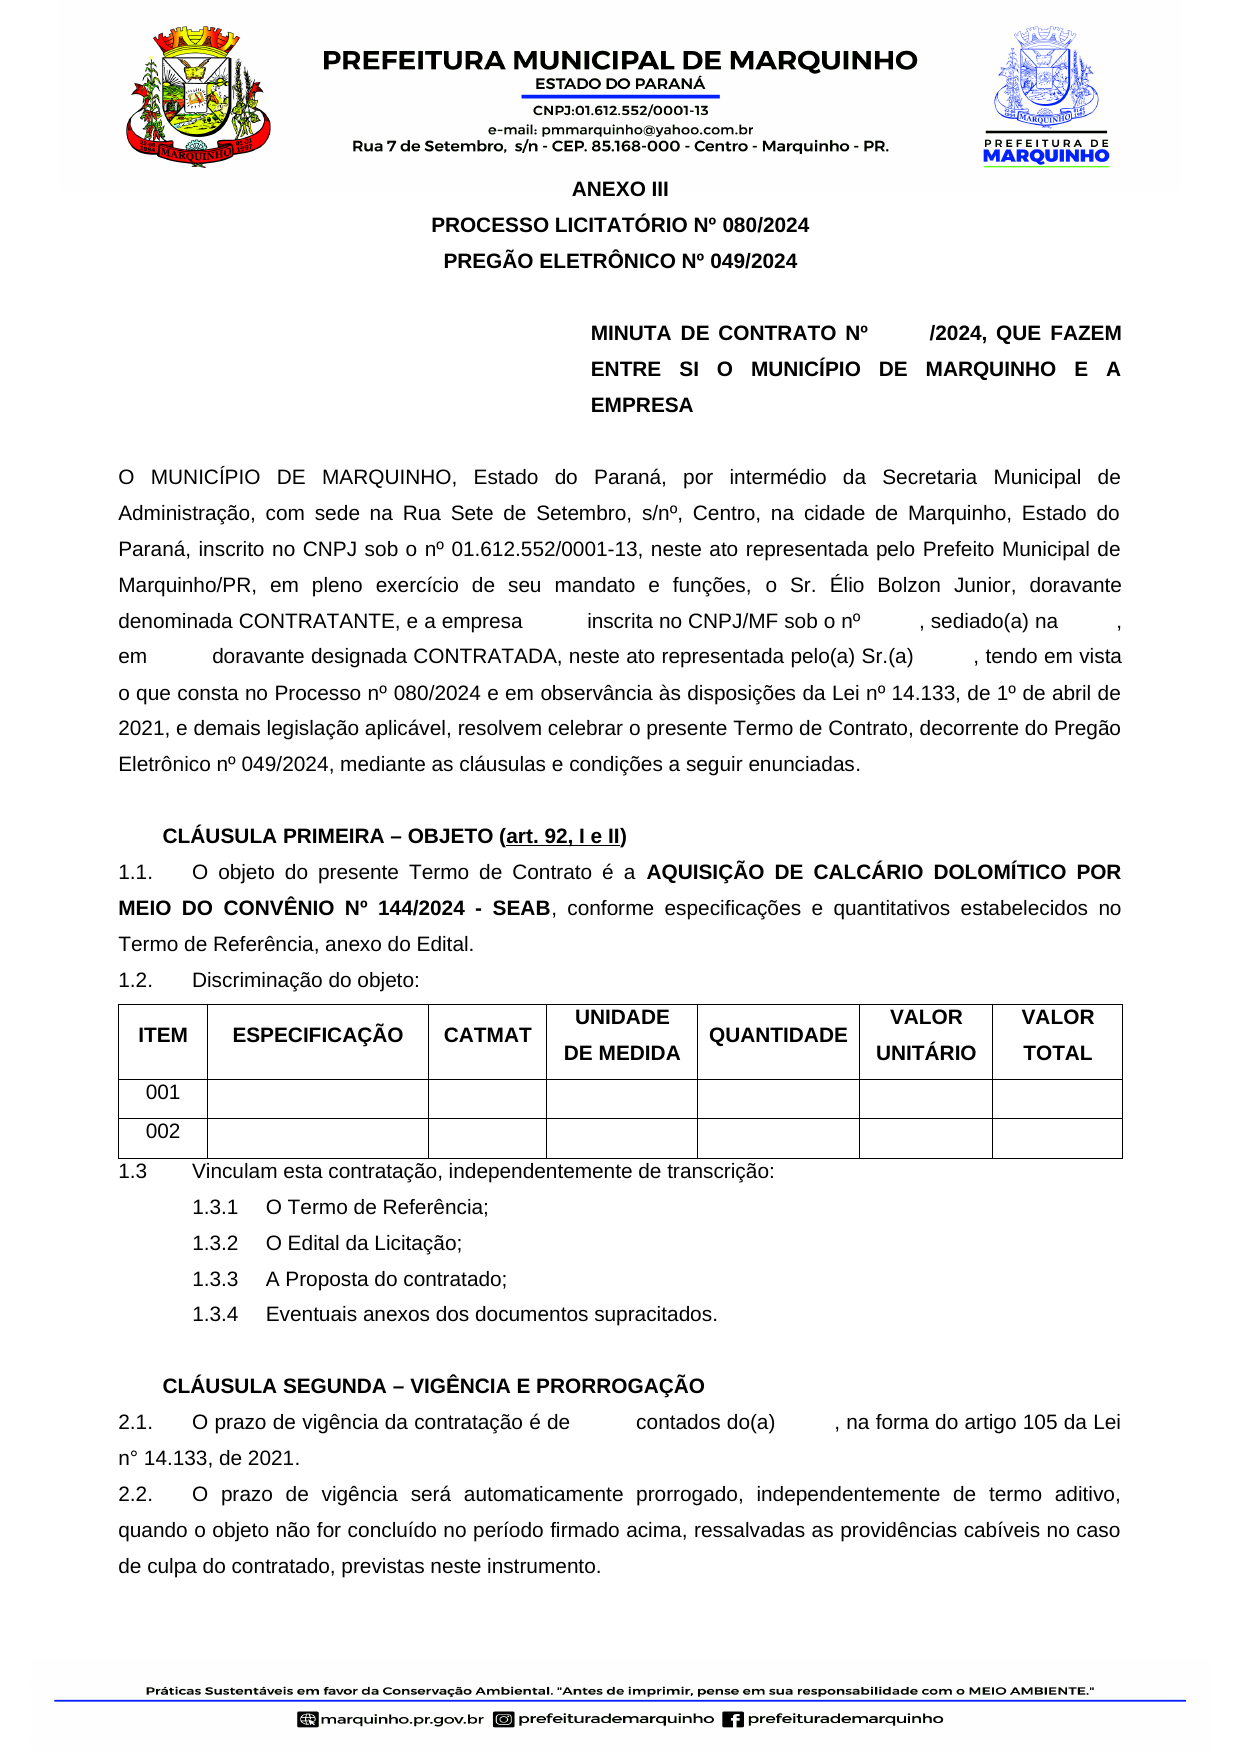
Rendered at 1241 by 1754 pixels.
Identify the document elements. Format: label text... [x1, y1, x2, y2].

table_cell 002 [119, 1119, 207, 1157]
table_cell [429, 1119, 546, 1157]
table_header UNIDADE DE MEDIDA [547, 1005, 697, 1079]
list O prazo de vigência será automaticamente prorrogado, independentemente de termo aditivo, quando o objeto não for concluído no período firmado acima, ressalvadas as providências cabíveis no caso de culpa do contratado, previstas neste instrumento. [118, 1482, 1122, 1578]
text MINUTA DE CONTRATO Nº /2024, QUE FAZEM ENTRE SI O MUNICÍPIO DE MARQUINHO E A EMPRESA [591, 321, 1122, 417]
table_cell [208, 1080, 428, 1118]
table_cell [208, 1119, 428, 1157]
text ANEXO III [118, 177, 1122, 201]
list CLÁUSULA PRIMEIRA – OBJETO (art. 92, I e II) [162, 824, 1122, 848]
table_cell [547, 1119, 697, 1157]
table_cell [860, 1119, 992, 1157]
table_cell [860, 1080, 992, 1118]
text PROCESSO LICITATÓRIO Nº 080/2024 [118, 213, 1122, 237]
table_cell 001 [119, 1080, 207, 1118]
list CLÁUSULA SEGUNDA – VIGÊNCIA E PRORROGAÇÃO [162, 1374, 1122, 1398]
list O Termo de Referência; [192, 1194, 1122, 1218]
picture [30, 1659, 1210, 1753]
table_cell [429, 1080, 546, 1118]
list O objeto do presente Termo de Contrato é a AQUISIÇÃO DE CALCÁRIO DOLOMÍTICO POR MEIO DO CONVÊNIO Nº 144/2024 - SEAB, conforme especificações e quantitativos estabelecidos no Termo de Referência, anexo do Edital. [118, 860, 1122, 956]
table_cell [993, 1119, 1122, 1157]
table_header VALOR TOTAL [993, 1005, 1122, 1079]
list A Proposta do contratado; [192, 1266, 1122, 1290]
table_header QUANTIDADE [698, 1005, 859, 1079]
list O Edital da Licitação; [192, 1230, 1122, 1254]
list O prazo de vigência da contratação é de contados do(a) , na forma do artigo 105 da Lei n° 14.133, de 2021. [118, 1410, 1122, 1470]
table_header VALOR UNITÁRIO [860, 1005, 992, 1079]
table_cell [698, 1119, 859, 1157]
table_cell [993, 1080, 1122, 1118]
list Discriminação do objeto: [118, 968, 1122, 992]
picture [60, 0, 1181, 191]
text O MUNICÍPIO DE MARQUINHO, Estado do Paraná, por intermédio da Secretaria Municipal de Administração, com sede na Rua Sete de Setembro, s/nº, Centro, na cidade de Marquinho, Estado do Paraná, inscrito no CNPJ sob o nº 01.612.552/0001-13, neste ato representada pelo Prefeito Municipal de Marquinho/PR, em pleno exercício de seu mandato e funções, o Sr. Élio Bolzon Junior, doravante denominada CONTRATANTE, e a empresa inscrita no CNPJ/MF sob o nº , sediado(a) na , em doravante designada CONTRATADA, neste ato representada pelo(a) Sr.(a) , tendo em vista o que consta no Processo nº 080/2024 e em observância às disposições da Lei nº 14.133, de 1º de abril de 2021, e demais legislação aplicável, resolvem celebrar o presente Termo de Contrato, decorrente do Pregão Eletrônico nº 049/2024, mediante as cláusulas e condições a seguir enunciadas. [118, 465, 1122, 776]
list Vinculam esta contratação, independentemente de transcrição: [118, 1159, 1122, 1182]
table_cell [698, 1080, 859, 1118]
table_header ESPECIFICAÇÃO [208, 1005, 428, 1079]
list Eventuais anexos dos documentos supracitados. [192, 1302, 1122, 1326]
text PREGÃO ELETRÔNICO Nº 049/2024 [118, 249, 1122, 273]
table_cell [547, 1080, 697, 1118]
table_header ITEM [119, 1005, 207, 1079]
table_header CATMAT [429, 1005, 546, 1079]
